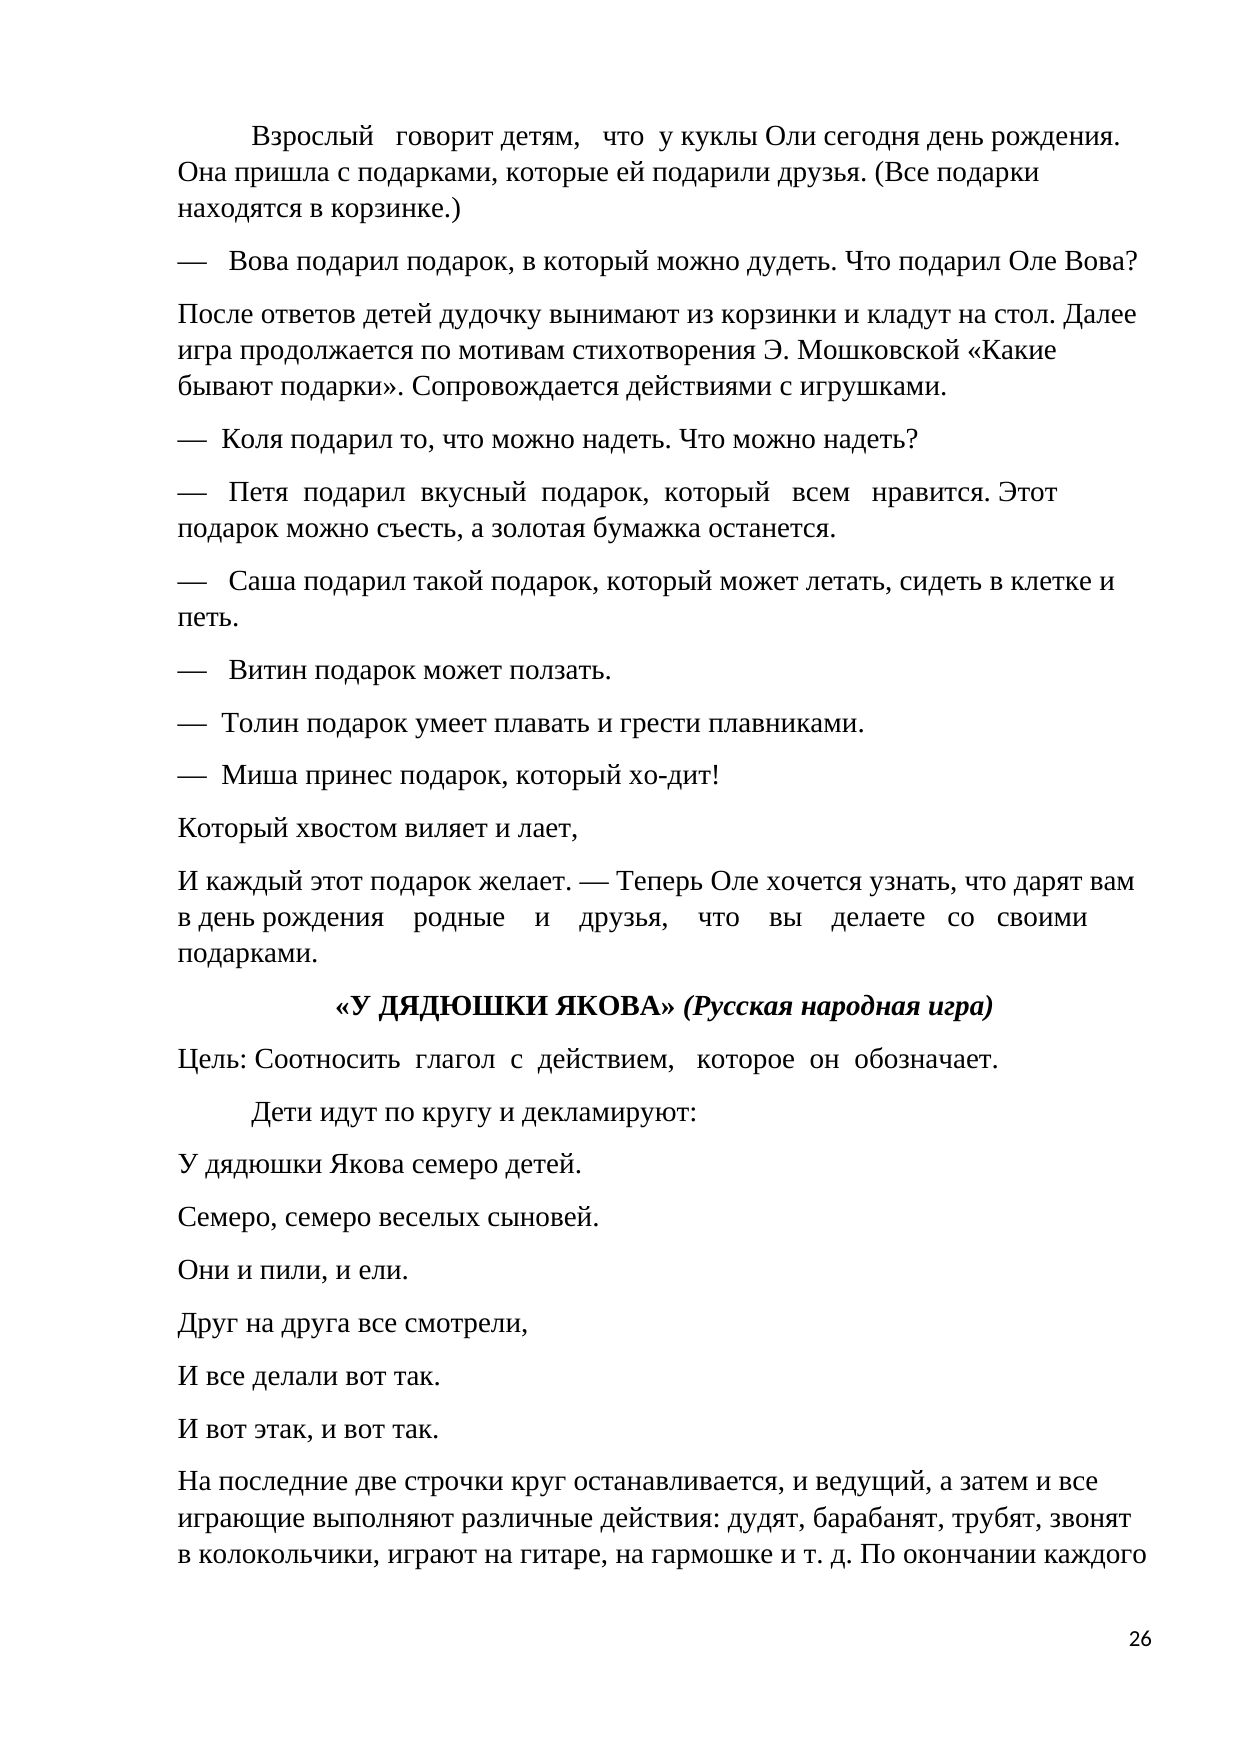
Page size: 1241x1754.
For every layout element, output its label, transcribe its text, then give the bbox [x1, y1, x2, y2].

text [177, 1463, 1152, 1569]
text — Коля подарил то, что можно надеть. Что можно надеть? [177, 421, 1152, 455]
text Который хвостом виляет и лает, [177, 810, 1152, 844]
text И каждый этот подарок желает. — Теперь Оле хочется узнать, что дарят вам в день рождения родные и друзья, что вы делаете со своими подарками. [177, 863, 1152, 969]
text И все делали вот так. [177, 1358, 1152, 1391]
text — Витин подарок может ползать. [177, 652, 1152, 685]
text Цель: Соотносить глагол с действием, которое он обозначает. [177, 1041, 1152, 1074]
text — Саша подарил такой подарок, который может летать, сидеть в клетке и петь. [177, 563, 1152, 633]
text У дядюшки Якова семеро детей. [177, 1147, 1152, 1180]
text — Петя подарил вкусный подарок, который всем нравится. Этот подарок можно съесть, а золотая бумажка останется. [177, 474, 1152, 544]
text — Миша принес подарок, который хо-дит! [177, 757, 1152, 791]
text Семеро, семеро веселых сыновей. [177, 1199, 1152, 1233]
text — Толин подарок умеет плавать и грести плавниками. [177, 705, 1152, 738]
text И вот этак, и вот так. [177, 1411, 1152, 1444]
text Они и пили, и ели. [177, 1252, 1152, 1286]
text Взрослый говорит детям, что у куклы Оли сегодня день рождения. Она пришла с подарками, которые ей подарили друзья. (Все подарки находятся в корзинке.) [177, 118, 1152, 224]
text Друг на друга все смотрели, [177, 1305, 1152, 1339]
text — Вова подарил подарок, в который можно дудеть. Что подарил Оле Вова? [177, 243, 1152, 277]
text «У ДЯДЮШКИ ЯКОВА» (Русская народная игра) [177, 988, 1152, 1022]
text Дети идут по кругу и декламируют: [177, 1094, 1152, 1127]
text После ответов детей дудочку вынимают из корзинки и кладут на стол. Далее игра продолжается по мотивам стихотворения Э. Мошковской «Какие бывают подарки». Сопровождается действиями с игрушками. [177, 296, 1152, 402]
